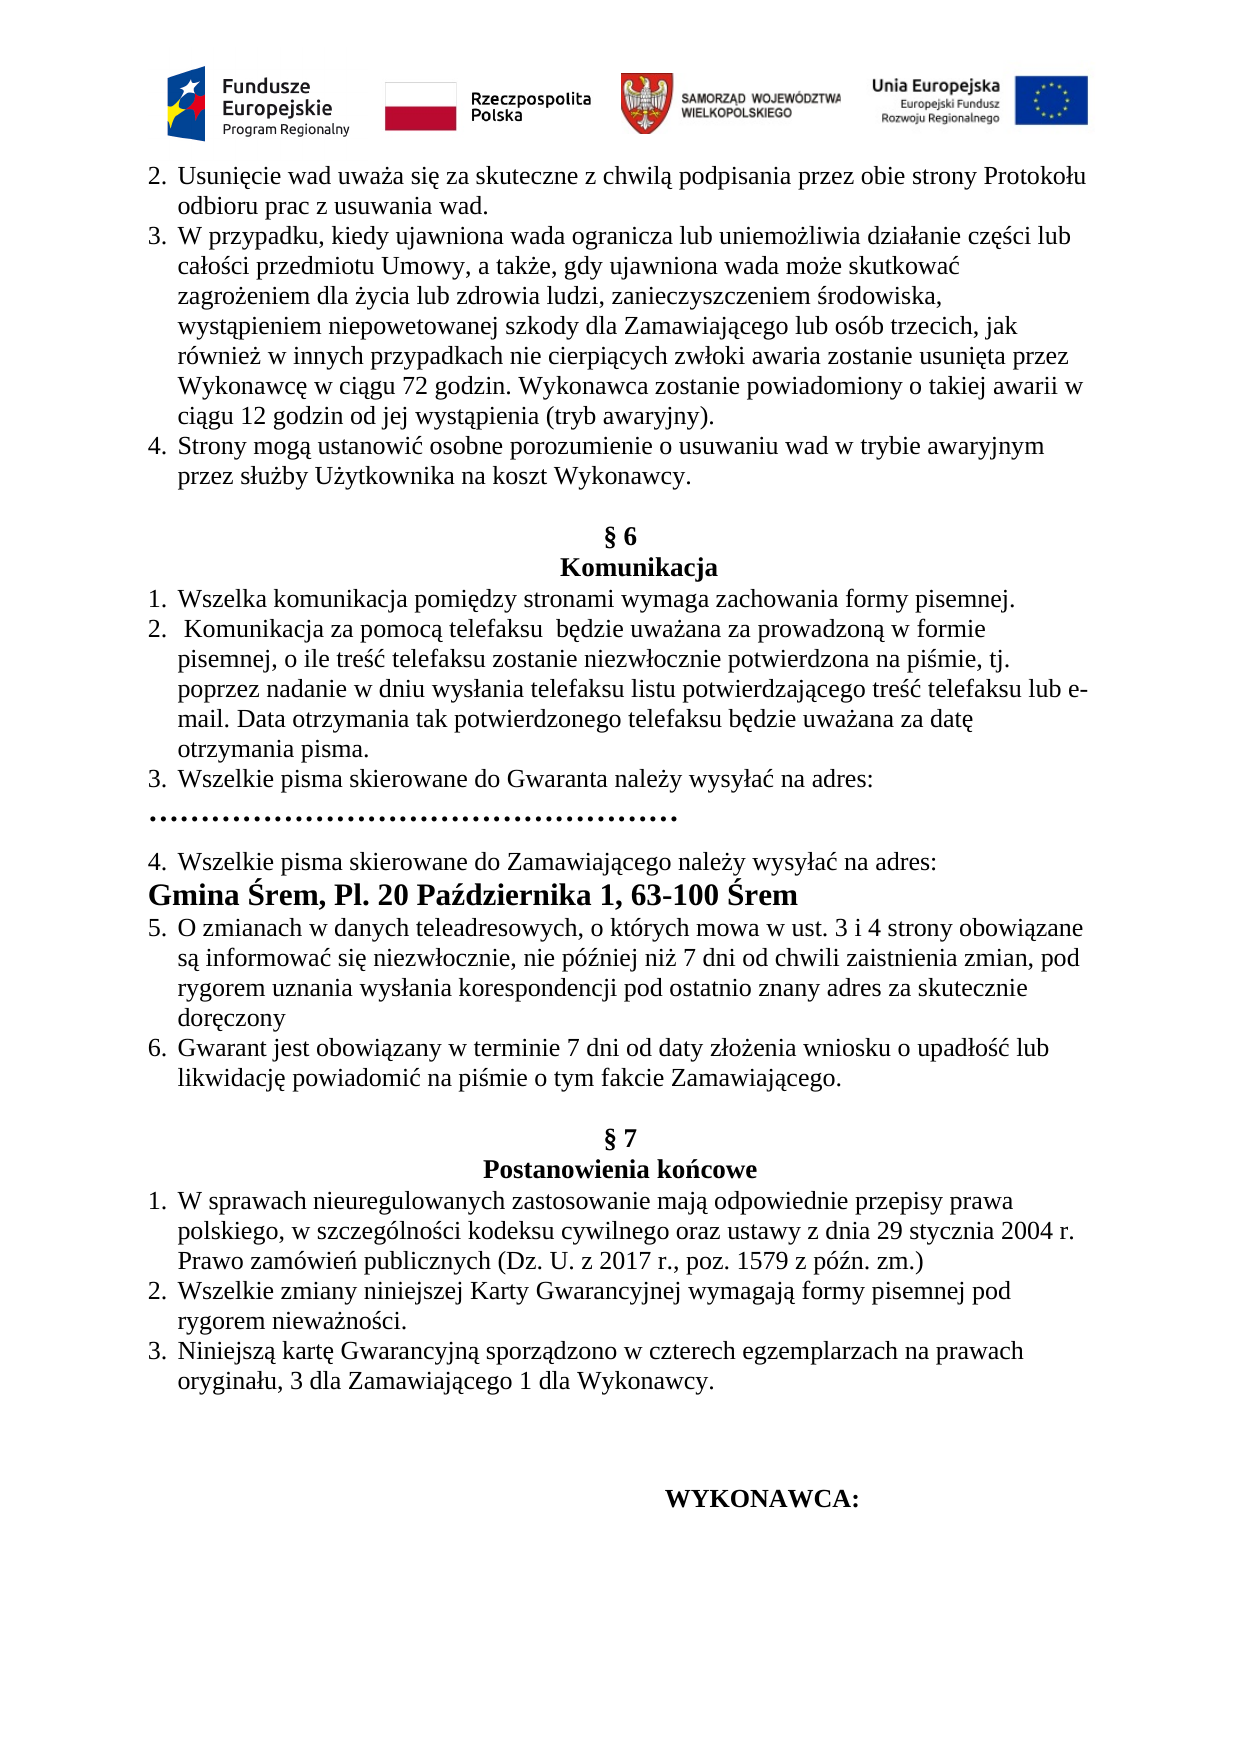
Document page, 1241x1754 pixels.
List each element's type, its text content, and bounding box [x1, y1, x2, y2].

list Komunikacja za pomocą telefaksu będzie uważana za prowadzoną w formie pisemnej, o ile treść telefaksu zostanie niezwłocznie potwierdzona na piśmie, tj. poprzez nadanie w dniu wysłania telefaksu listu potwierdzającego treść telefaksu lub e-mail. Data otrzymania tak potwierdzonego telefaksu będzie uważana za datę otrzymania pisma. [148, 613, 1093, 763]
picture [147, 47, 604, 161]
picture [618, 73, 841, 133]
list Wszelkie pisma skierowane do Zamawiającego należy wysyłać na adres: [148, 846, 1093, 876]
text Postanowienia końcowe [148, 1153, 1093, 1185]
list Strony mogą ustanowić osobne porozumienie o usuwaniu wad w trybie awaryjnym przez służby Użytkownika na koszt Wykonawcy. [148, 430, 1093, 490]
list Wszelkie pisma skierowane do Gwaranta należy wysyłać na adres: [148, 763, 1093, 793]
list W przypadku, kiedy ujawniona wada ogranicza lub uniemożliwia działanie części lub całości przedmiotu Umowy, a także, gdy ujawniona wada może skutkować zagrożeniem dla życia lub zdrowia ludzi, zanieczyszczeniem środowiska, wystąpieniem niepowetowanej szkody dla Zamawiającego lub osób trzecich, jak również w innych przypadkach nie cierpiących zwłoki awaria zostanie usunięta przez Wykonawcę w ciągu 72 godzin. Wykonawca zostanie powiadomiony o takiej awarii w ciągu 12 godzin od jej wystąpienia (tryb awaryjny). [148, 220, 1093, 430]
picture [857, 60, 1101, 139]
list Niniejszą kartę Gwarancyjną sporządzono w czterech egzemplarzach na prawach oryginału, 3 dla Zamawiającego 1 dla Wykonawcy. [148, 1335, 1093, 1395]
list O zmianach w danych teleadresowych, o których mowa w ust. 3 i 4 strony obowiązane są informować się niezwłocznie, nie później niż 7 dni od chwili zaistnienia zmian, pod rygorem uznania wysłania korespondencji pod ostatnio znany adres za skutecznie doręczony [148, 912, 1093, 1032]
list Usunięcie wad uważa się za skuteczne z chwilą podpisania przez obie strony Protokołu odbioru prac z usuwania wad. [148, 160, 1093, 220]
list Wszelkie zmiany niniejszej Karty Gwarancyjnej wymagają formy pisemnej pod rygorem nieważności. [148, 1275, 1093, 1335]
text Komunikacja [185, 551, 1093, 583]
text …………………………………………… [148, 793, 1093, 828]
list Gwarant jest obowiązany w terminie 7 dni od daty złożenia wniosku o upadłość lub likwidację powiadomić na piśmie o tym fakcie Zamawiającego. [148, 1032, 1093, 1092]
list W sprawach nieuregulowanych zastosowanie mają odpowiednie przepisy prawa polskiego, w szczególności kodeksu cywilnego oraz ustawy z dnia 29 stycznia 2004 r. Prawo zamówień publicznych (Dz. U. z 2017 r., poz. 1579 z późn. zm.) [148, 1185, 1093, 1275]
text WYKONAWCA: [664, 1483, 1152, 1513]
list Wszelka komunikacja pomiędzy stronami wymaga zachowania formy pisemnej. [148, 583, 1093, 613]
text Gmina Śrem, Pl. 20 Października 1, 63-100 Śrem [148, 876, 1093, 912]
text § 7 [148, 1122, 1093, 1153]
text § 6 [148, 520, 1093, 551]
